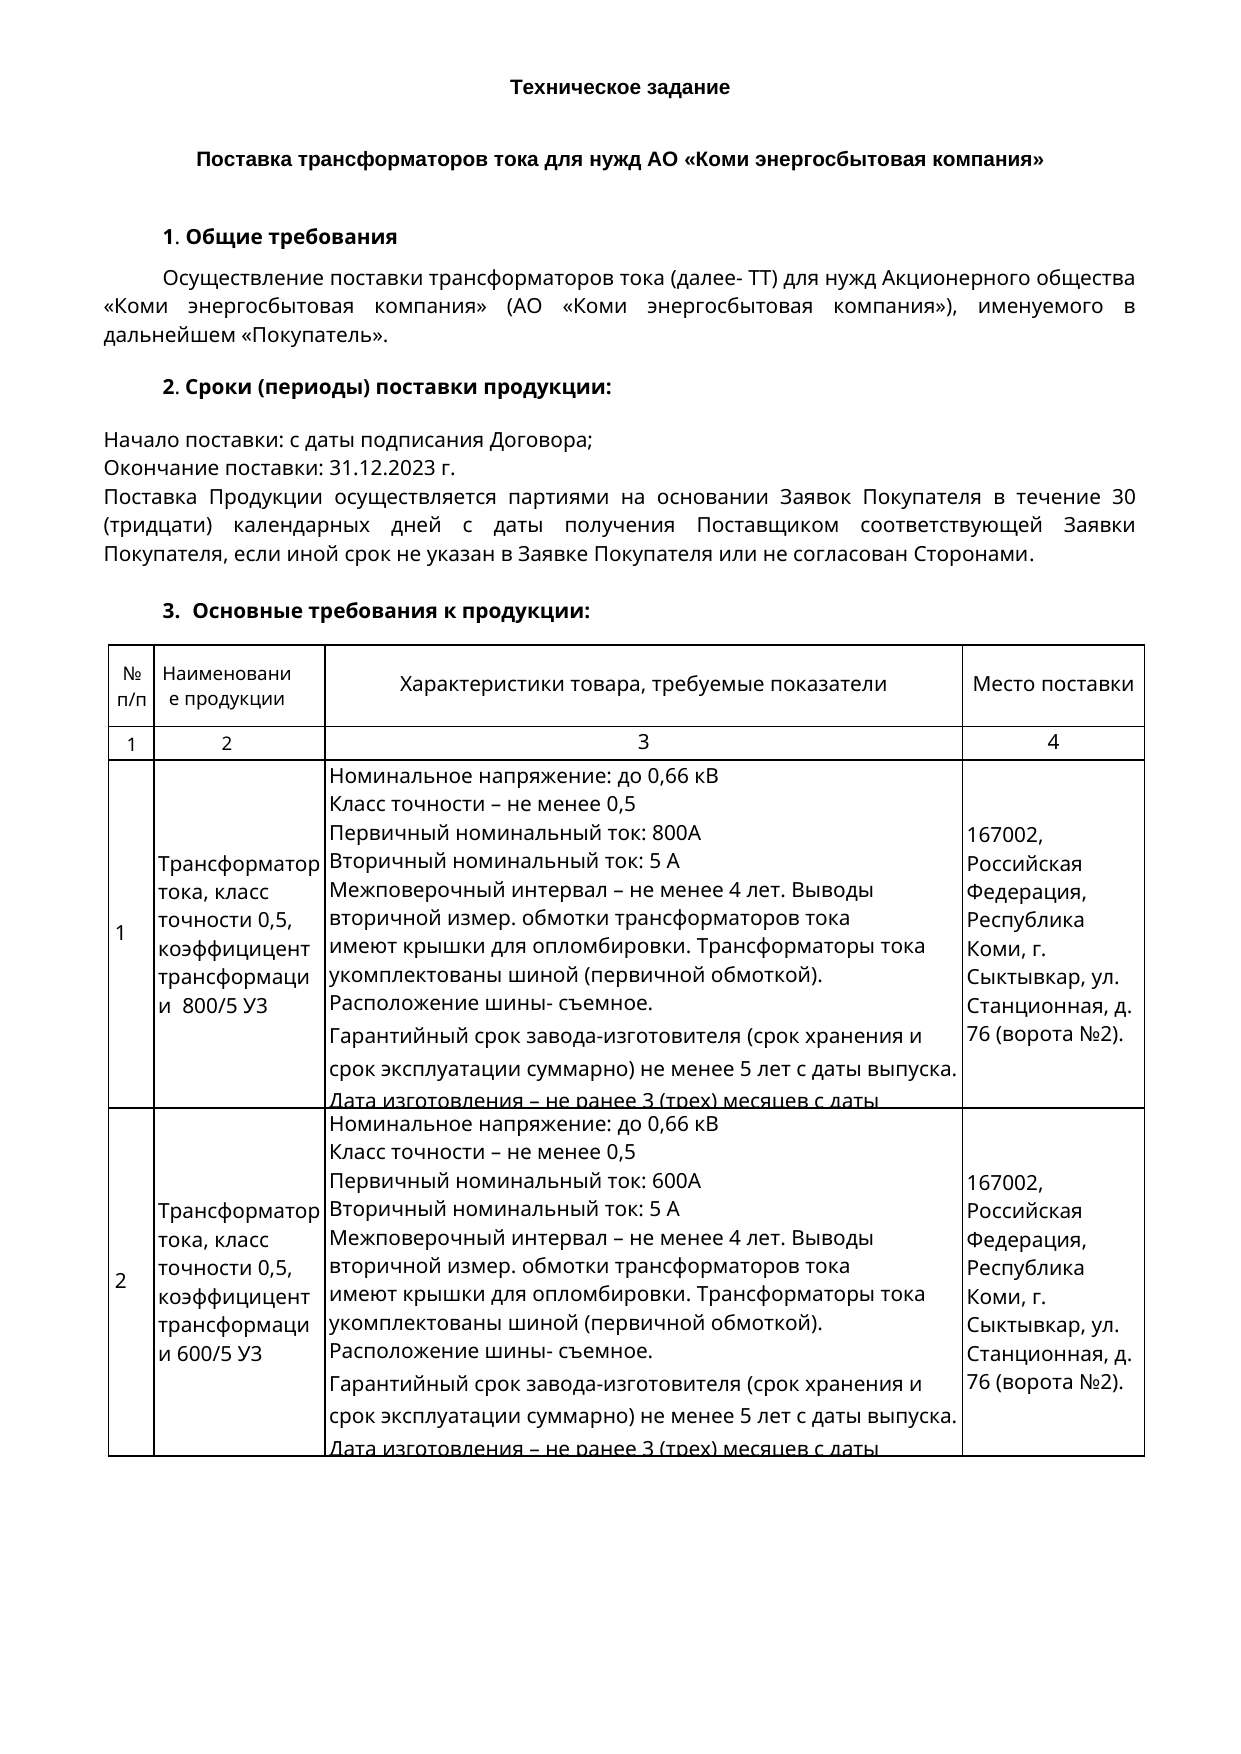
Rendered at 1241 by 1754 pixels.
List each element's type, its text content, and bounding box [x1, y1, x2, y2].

text Техническое задание [103, 75, 1137, 99]
text Окончание поставки: 31.12.2023 г. [103, 453, 1137, 482]
table_cell 167002, Российская Федерация, Республика Коми, г. Сыктывкар, ул. Станционная, д. 76 (ворота №2). [963, 761, 1144, 1107]
text Начало поставки: с даты подписания Договора; [103, 425, 1137, 453]
text Осуществление поставки трансформаторов тока (далее- ТТ) для нужд Акционерного общества «Коми энергосбытовая компания» (АО «Коми энергосбытовая компания»), именуемого в дальнейшем «Покупатель». [103, 263, 1137, 348]
table_header Наименование продукции [155, 646, 324, 726]
table_cell 4 [963, 727, 1144, 759]
table_header Характеристики товара, требуемые показатели [326, 646, 962, 726]
table_cell 1 [109, 761, 153, 1107]
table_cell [963, 1109, 1144, 1455]
table_cell Трансформатор тока, класс точности 0,5, коэффицицент трансформации 600/5 У3 [155, 1109, 324, 1455]
table_header № п/п [109, 646, 153, 726]
table_cell 2 [109, 1109, 153, 1455]
table_cell Номинальное напряжение: до 0,66 кВ Класс точности – не менее 0,5 Первичный номинальный ток: 600А Вторичный номинальный ток: 5 А Межповерочный интервал – не менее 4 лет. Выводы вторичной измер. обмотки трансформаторов тока имеют крышки для опломбировки. Трансформаторы тока укомплектованы шиной (первичной обмоткой). Расположение шины- съемное. Гарантийный срок завода-изготовителя (срок хранения и срок эксплуатации суммарно) не менее 5 лет с даты выпуска. Дата изготовления – не ранее 3 (трех) месяцев с даты Заявки. [326, 1109, 962, 1455]
text 1. Общие требования [103, 222, 1137, 251]
table_cell 2 [155, 727, 324, 759]
table_cell 1 [109, 727, 153, 759]
list Основные требования к продукции: [162, 596, 1087, 624]
table_header Место поставки [963, 646, 1144, 726]
text Поставка Продукции осуществляется партиями на основании Заявок Покупателя в течение 30 (тридцати) календарных дней с даты получения Поставщиком соответствующей Заявки Покупателя, если иной срок не указан в Заявке Покупателя или не согласован Сторонами. [103, 482, 1137, 567]
table_cell Трансформатор тока, класс точности 0,5, коэффицицент трансформации 800/5 У3 [155, 761, 324, 1107]
text Поставка трансформаторов тока для нужд АО «Коми энергосбытовая компания» [103, 147, 1137, 171]
table_cell Номинальное напряжение: до 0,66 кВ Класс точности – не менее 0,5 Первичный номинальный ток: 800А Вторичный номинальный ток: 5 А Межповерочный интервал – не менее 4 лет. Выводы вторичной измер. обмотки трансформаторов тока имеют крышки для опломбировки. Трансформаторы тока укомплектованы шиной (первичной обмоткой). Расположение шины- съемное. Гарантийный срок завода-изготовителя (срок хранения и срок эксплуатации суммарно) не менее 5 лет с даты выпуска. Дата изготовления – не ранее 3 (трех) месяцев с даты Заявки. [326, 761, 962, 1107]
text 2. Сроки (периоды) поставки продукции: [162, 374, 1137, 399]
table_cell 3 [326, 727, 962, 759]
